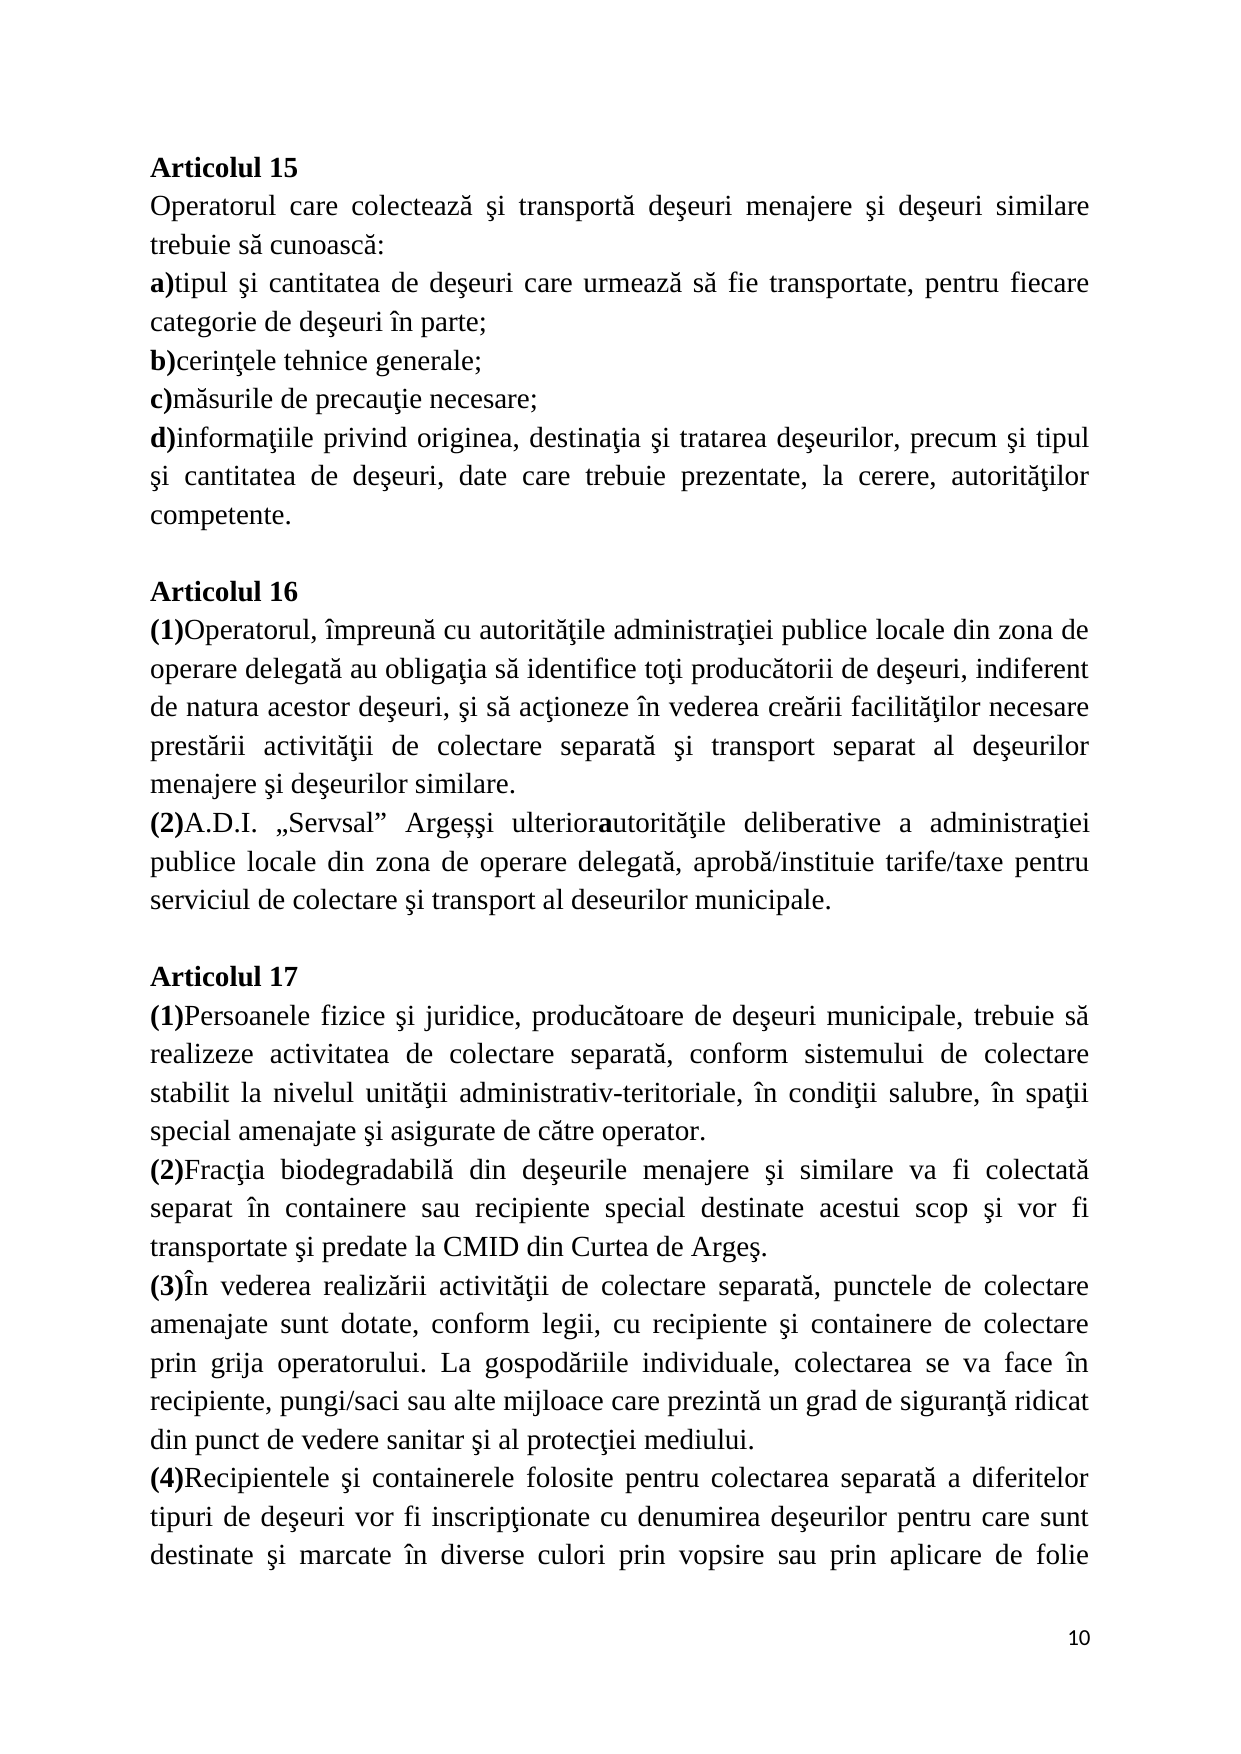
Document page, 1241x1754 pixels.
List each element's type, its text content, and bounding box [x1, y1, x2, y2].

text (2)Fracţia biodegradabilă din deşeurile menajere şi similare va fi colectată separat în containere sau recipiente special destinate acestui scop şi vor fi transportate şi predate la CMID din Curtea de Argeş. [150, 1152, 1090, 1263]
text (2)A.D.I. „Servsal” Argeșşi ulteriorautorităţile deliberative a administraţiei publice locale din zona de operare delegată, aprobă/instituie tarife/taxe pentru serviciul de colectare şi transport al deseurilor municipale. [150, 805, 1090, 916]
text b)cerinţele tehnice generale; [150, 343, 1090, 376]
text d)informaţiile privind originea, destinaţia şi tratarea deşeurilor, precum şi tipul şi cantitatea de deşeuri, date care trebuie prezentate, la cerere, autorităţilor competente. [150, 420, 1090, 530]
text (1)Operatorul, împreună cu autorităţile administraţiei publice locale din zona de operare delegată au obligaţia să identifice toţi producătorii de deşeuri, indiferent de natura acestor deşeuri, şi să acţioneze în vederea creării facilităţilor necesare prestării activităţii de colectare separată şi transport separat al deşeurilor menajere şi deşeurilor similare. [150, 612, 1090, 800]
text (1)Persoanele fizice şi juridice, producătoare de deşeuri municipale, trebuie să realizeze activitatea de colectare separată, conform sistemului de colectare stabilit la nivelul unităţii administrativ-teritoriale, în condiţii salubre, în spaţii special amenajate şi asigurate de către operator. [150, 998, 1090, 1147]
text a)tipul şi cantitatea de deşeuri care urmează să fie transportate, pentru fiecare categorie de deşeuri în parte; [150, 266, 1090, 338]
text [150, 1460, 1090, 1571]
text Operatorul care colectează şi transportă deşeuri menajere şi deşeuri similare trebuie să cunoască: [150, 188, 1090, 261]
text c)măsurile de precauţie necesare; [150, 381, 1090, 415]
text (3)În vederea realizării activităţii de colectare separată, punctele de colectare amenajate sunt dotate, conform legii, cu recipiente şi containere de colectare prin grija operatorului. La gospodăriile individuale, colectarea se va face în recipiente, pungi/saci sau alte mijloace care prezintă un grad de siguranţă ridicat din punct de vedere sanitar şi al protecţiei mediului. [150, 1268, 1090, 1455]
